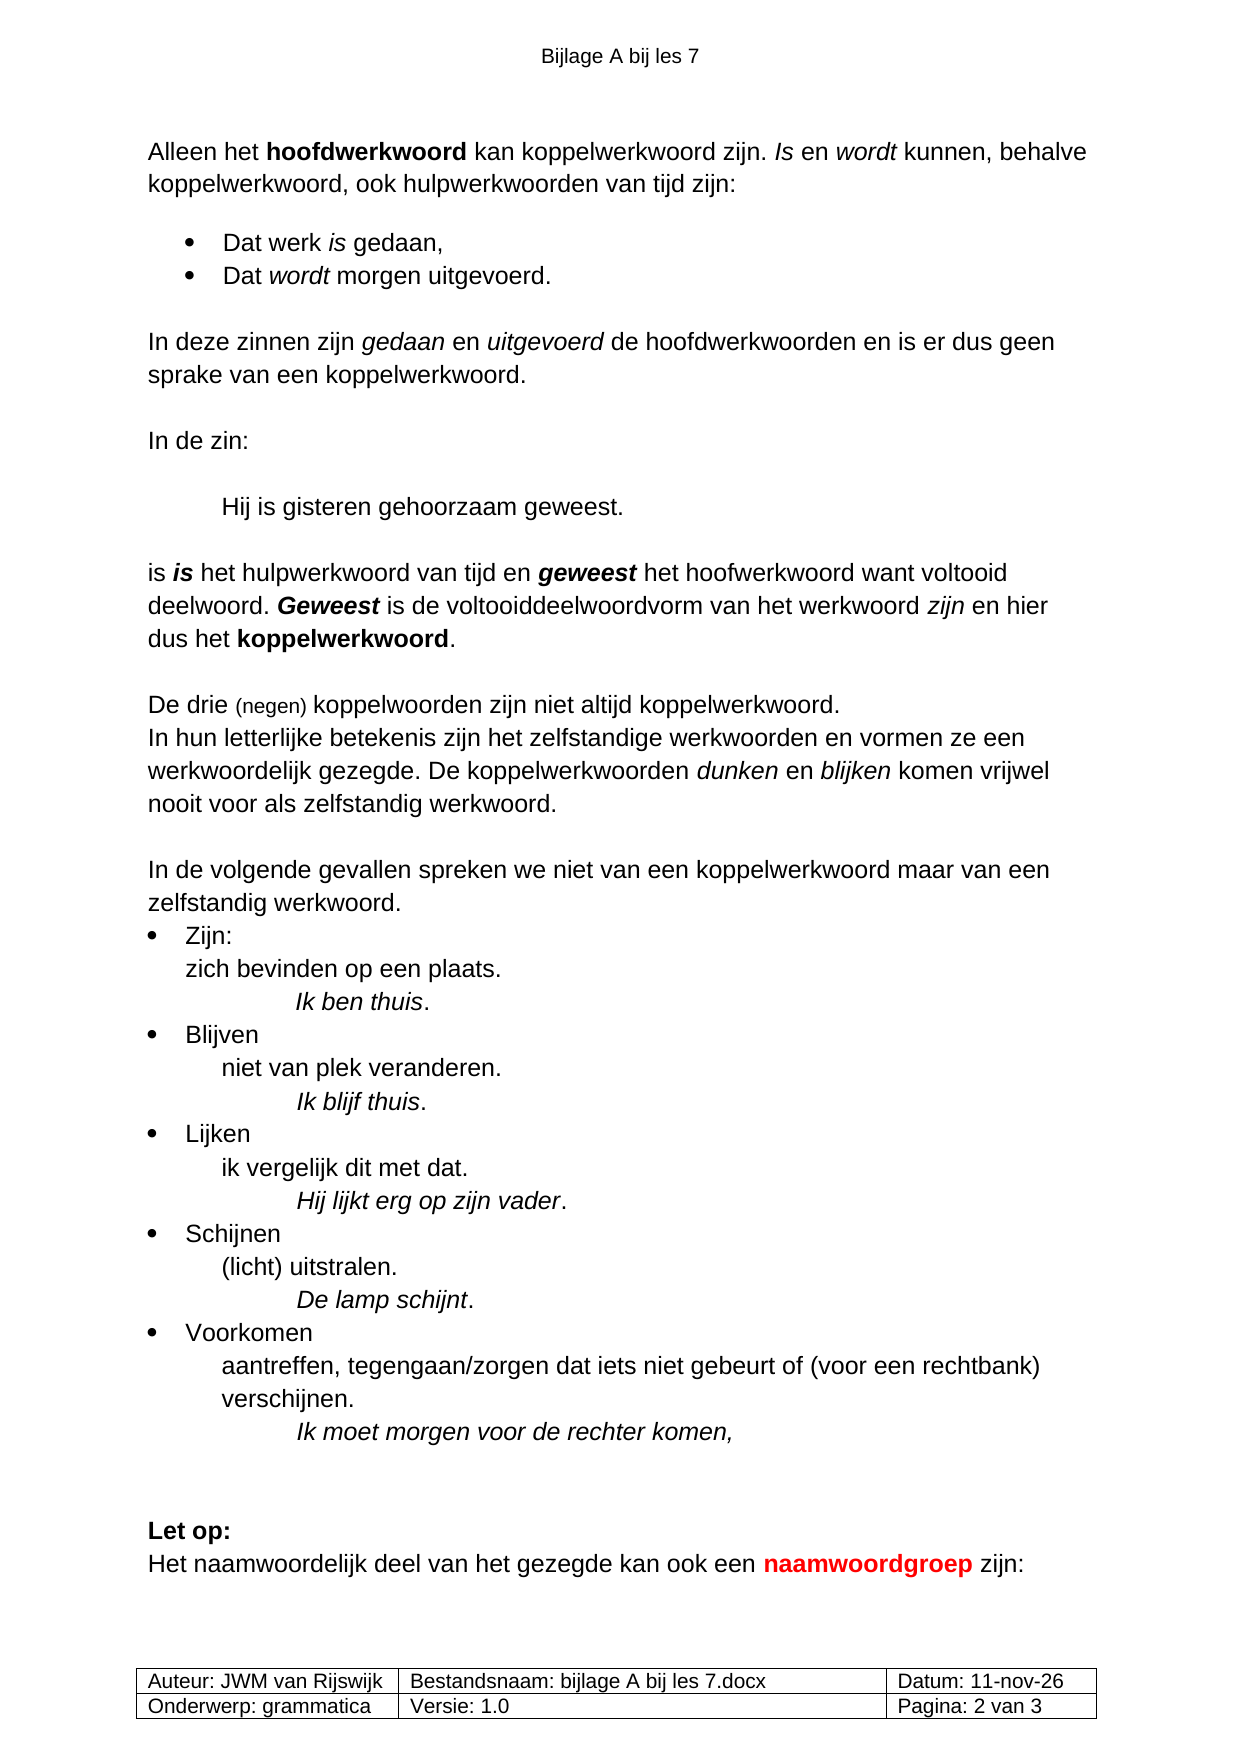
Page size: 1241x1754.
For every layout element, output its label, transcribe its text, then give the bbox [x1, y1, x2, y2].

list Zijn: [148, 921, 1093, 950]
text Ik blijf thuis. [296, 1086, 1093, 1115]
text ik vergelijk dit met dat. [221, 1153, 1093, 1181]
list Voorkomen [148, 1318, 1093, 1347]
list Dat werk is gedaan, [185, 227, 1093, 256]
text is is het hulpwerkwoord van tijd en geweest het hoofwerkwoord want voltooid deelwoord. Geweest is de voltooiddeelwoordvorm van het werkwoord zijn en hier dus het koppelwerkwoord. [148, 558, 1093, 653]
text De drie (negen) koppelwoorden zijn niet altijd koppelwerkwoord. [148, 690, 1093, 719]
text In de volgende gevallen spreken we niet van een koppelwerkwoord maar van een zelfstandig werkwoord. [148, 855, 1093, 917]
text zich bevinden op een plaats. [148, 954, 1093, 983]
text niet van plek veranderen. [221, 1053, 1093, 1082]
text Let op: [148, 1516, 1093, 1545]
list Blijven [148, 1020, 1093, 1049]
text De lamp schijnt. [296, 1285, 1093, 1313]
text Hij lijkt erg op zijn vader. [296, 1186, 1093, 1214]
text In deze zinnen zijn gedaan en uitgevoerd de hoofdwerkwoorden en is er dus geen sprake van een koppelwerkwoord. [148, 327, 1093, 388]
list Lijken [148, 1119, 1093, 1148]
text (licht) uitstralen. [221, 1252, 1093, 1281]
text In de zin: [148, 426, 1093, 454]
text Het naamwoordelijk deel van het gezegde kan ook een naamwoordgroep zijn: [148, 1549, 1093, 1578]
list Dat wordt morgen uitgevoerd. [185, 261, 1093, 289]
list Schijnen [148, 1219, 1093, 1247]
text aantreffen, tegengaan/zorgen dat iets niet gebeurt of (voor een rechtbank) verschijnen. [221, 1351, 1093, 1413]
text Ik moet morgen voor de rechter komen, [296, 1417, 1093, 1446]
text Alleen het hoofdwerkwoord kan koppelwerkwoord zijn. Is en wordt kunnen, behalve koppelwerkwoord, ook hulpwerkwoorden van tijd zijn: [148, 136, 1093, 198]
text Hij is gisteren gehoorzaam geweest. [148, 492, 1093, 521]
text Ik ben thuis. [260, 987, 1093, 1016]
text In hun letterlijke betekenis zijn het zelfstandige werkwoorden en vormen ze een werkwoordelijk gezegde. De koppelwerkwoorden dunken en blijken komen vrijwel nooit voor als zelfstandig werkwoord. [148, 723, 1093, 818]
